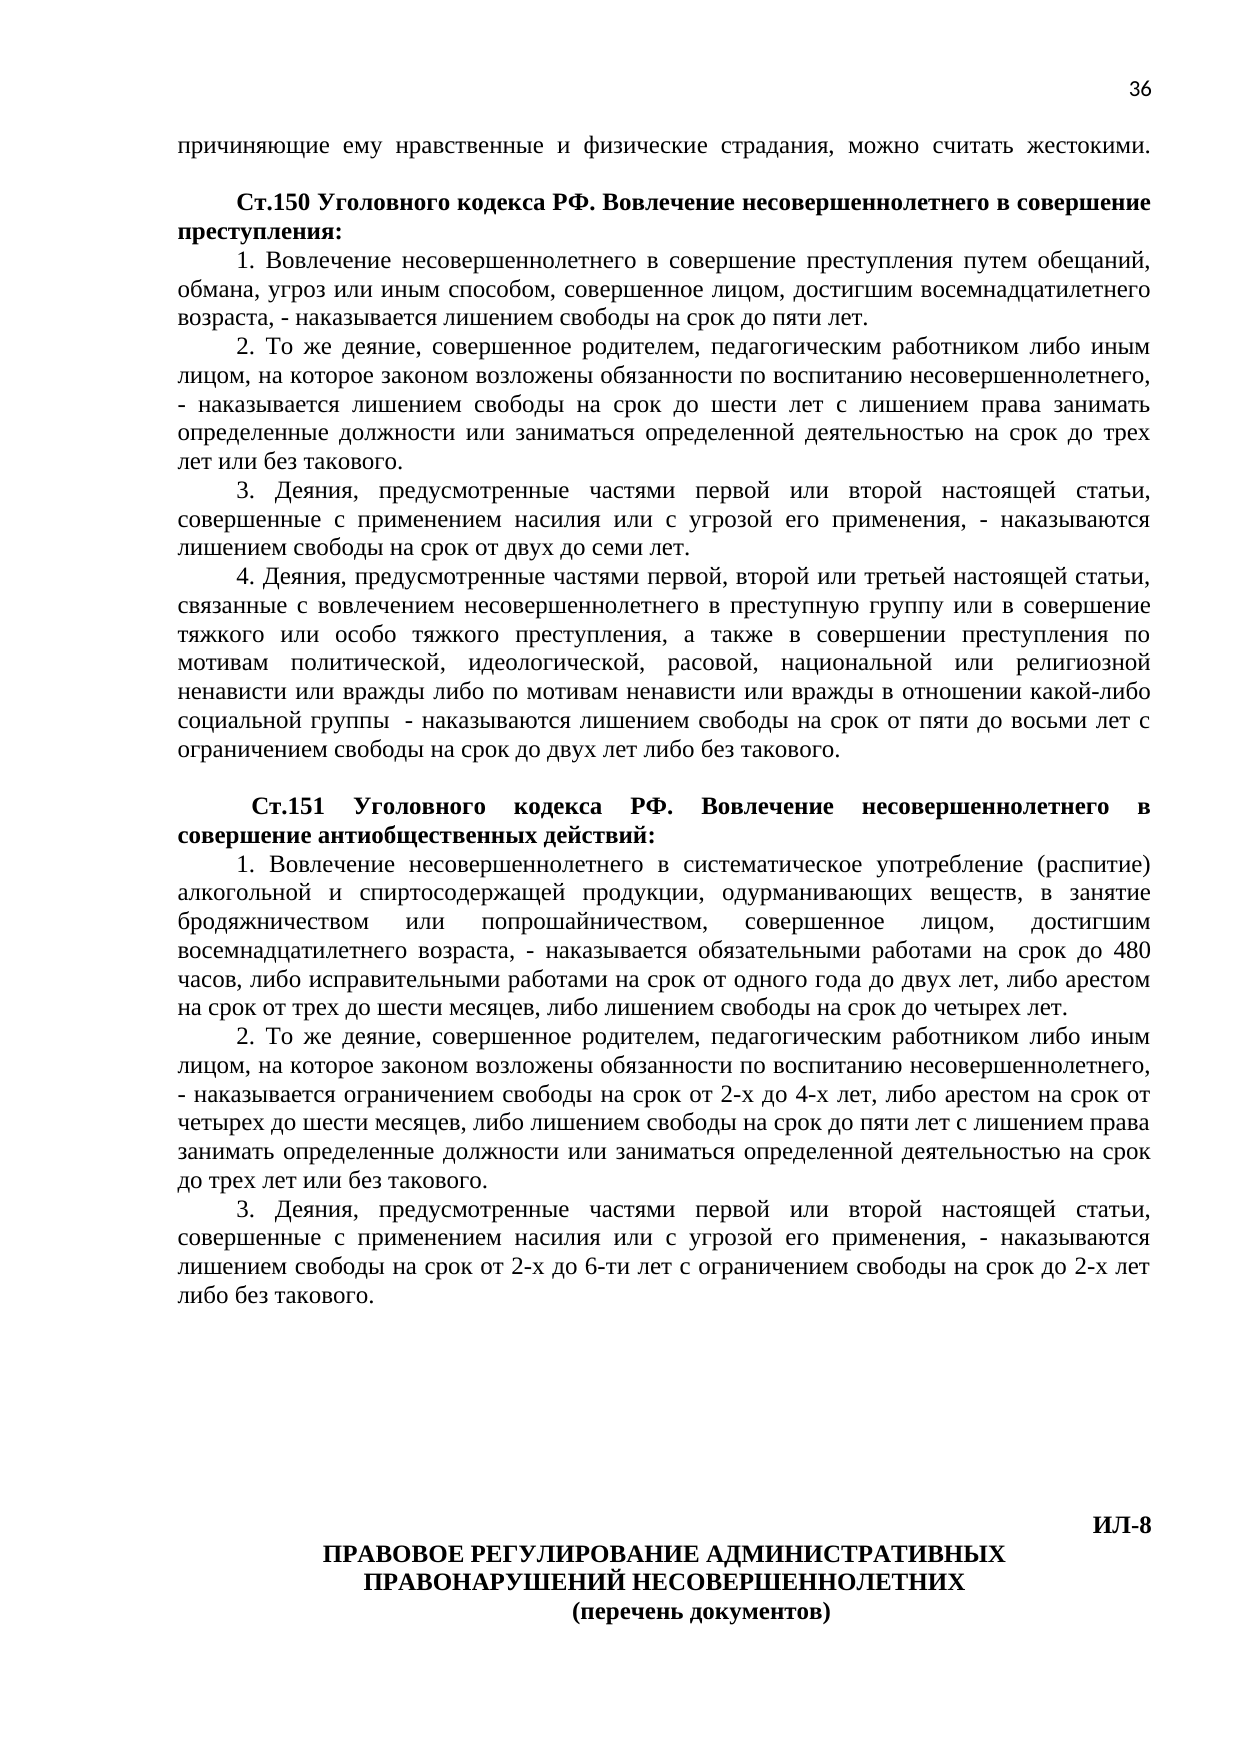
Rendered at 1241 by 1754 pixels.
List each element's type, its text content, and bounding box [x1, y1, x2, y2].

text 4. Деяния, предусмотренные частями первой, второй или третьей настоящей статьи, связанные с вовлечением несовершеннолетнего в преступную группу или в совершение тяжкого или особо тяжкого преступления, а также в совершении преступления по мотивам политической, идеологической, расовой, национальной или религиозной ненависти или вражды либо по мотивам ненависти или вражды в отношении какой-либо социальной группы - наказываются лишением свободы на срок от пяти до восьми лет с ограничением свободы на срок до двух лет либо без такового. [177, 561, 1152, 762]
text 2. То же деяние, совершенное родителем, педагогическим работником либо иным лицом, на которое законом возложены обязанности по воспитанию несовершеннолетнего, - наказывается ограничением свободы на срок от 2-х до 4-х лет, либо арестом на срок от четырех до шести месяцев, либо лишением свободы на срок до пяти лет с лишением права занимать определенные должности или заниматься определенной деятельностью на срок до трех лет или без такового. [177, 1021, 1152, 1194]
text 1. Вовлечение несовершеннолетнего в совершение преступления путем обещаний, обмана, угроз или иным способом, совершенное лицом, достигшим восемнадцатилетнего возраста, - наказывается лишением свободы на срок до пяти лет. [177, 245, 1152, 331]
text 3. Деяния, предусмотренные частями первой или второй настоящей статьи, совершенные с применением насилия или с угрозой его применения, - наказываются лишением свободы на срок от 2-х до 6-ти лет с ограничением свободы на срок до 2-х лет либо без такового. [177, 1194, 1152, 1309]
text 1. Вовлечение несовершеннолетнего в систематическое употребление (распитие) алкогольной и спиртосодержащей продукции, одурманивающих веществ, в занятие бродяжничеством или попрошайничеством, совершенное лицом, достигшим восемнадцатилетнего возраста, - наказывается обязательными работами на срок до 480 часов, либо исправительными работами на срок от одного года до двух лет, либо арестом на срок от трех до шести месяцев, либо лишением свободы на срок до четырех лет. [177, 849, 1152, 1021]
text ИЛ-8 [177, 1510, 1152, 1539]
text Ст.151 Уголовного кодекса РФ. Вовлечение несовершеннолетнего в совершение антиобщественных действий: [177, 791, 1152, 849]
text 3. Деяния, предусмотренные частями первой или второй настоящей статьи, совершенные с применением насилия или с угрозой его применения, - наказываются лишением свободы на срок от двух до семи лет. [177, 475, 1152, 561]
text (перечень документов) [177, 1596, 1152, 1625]
text Ст.150 Уголовного кодекса РФ. Вовлечение несовершеннолетнего в совершение преступления: [177, 187, 1152, 245]
text ПРАВОНАРУШЕНИЙ НЕСОВЕРШЕННОЛЕТНИХ [177, 1567, 1152, 1596]
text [177, 130, 1152, 187]
text 2. То же деяние, совершенное родителем, педагогическим работником либо иным лицом, на которое законом возложены обязанности по воспитанию несовершеннолетнего, - наказывается лишением свободы на срок до шести лет с лишением права занимать определенные должности или заниматься определенной деятельностью на срок до трех лет или без такового. [177, 331, 1152, 475]
text ПРАВОВОЕ РЕГУЛИРОВАНИЕ АДМИНИСТРАТИВНЫХ [177, 1539, 1152, 1567]
